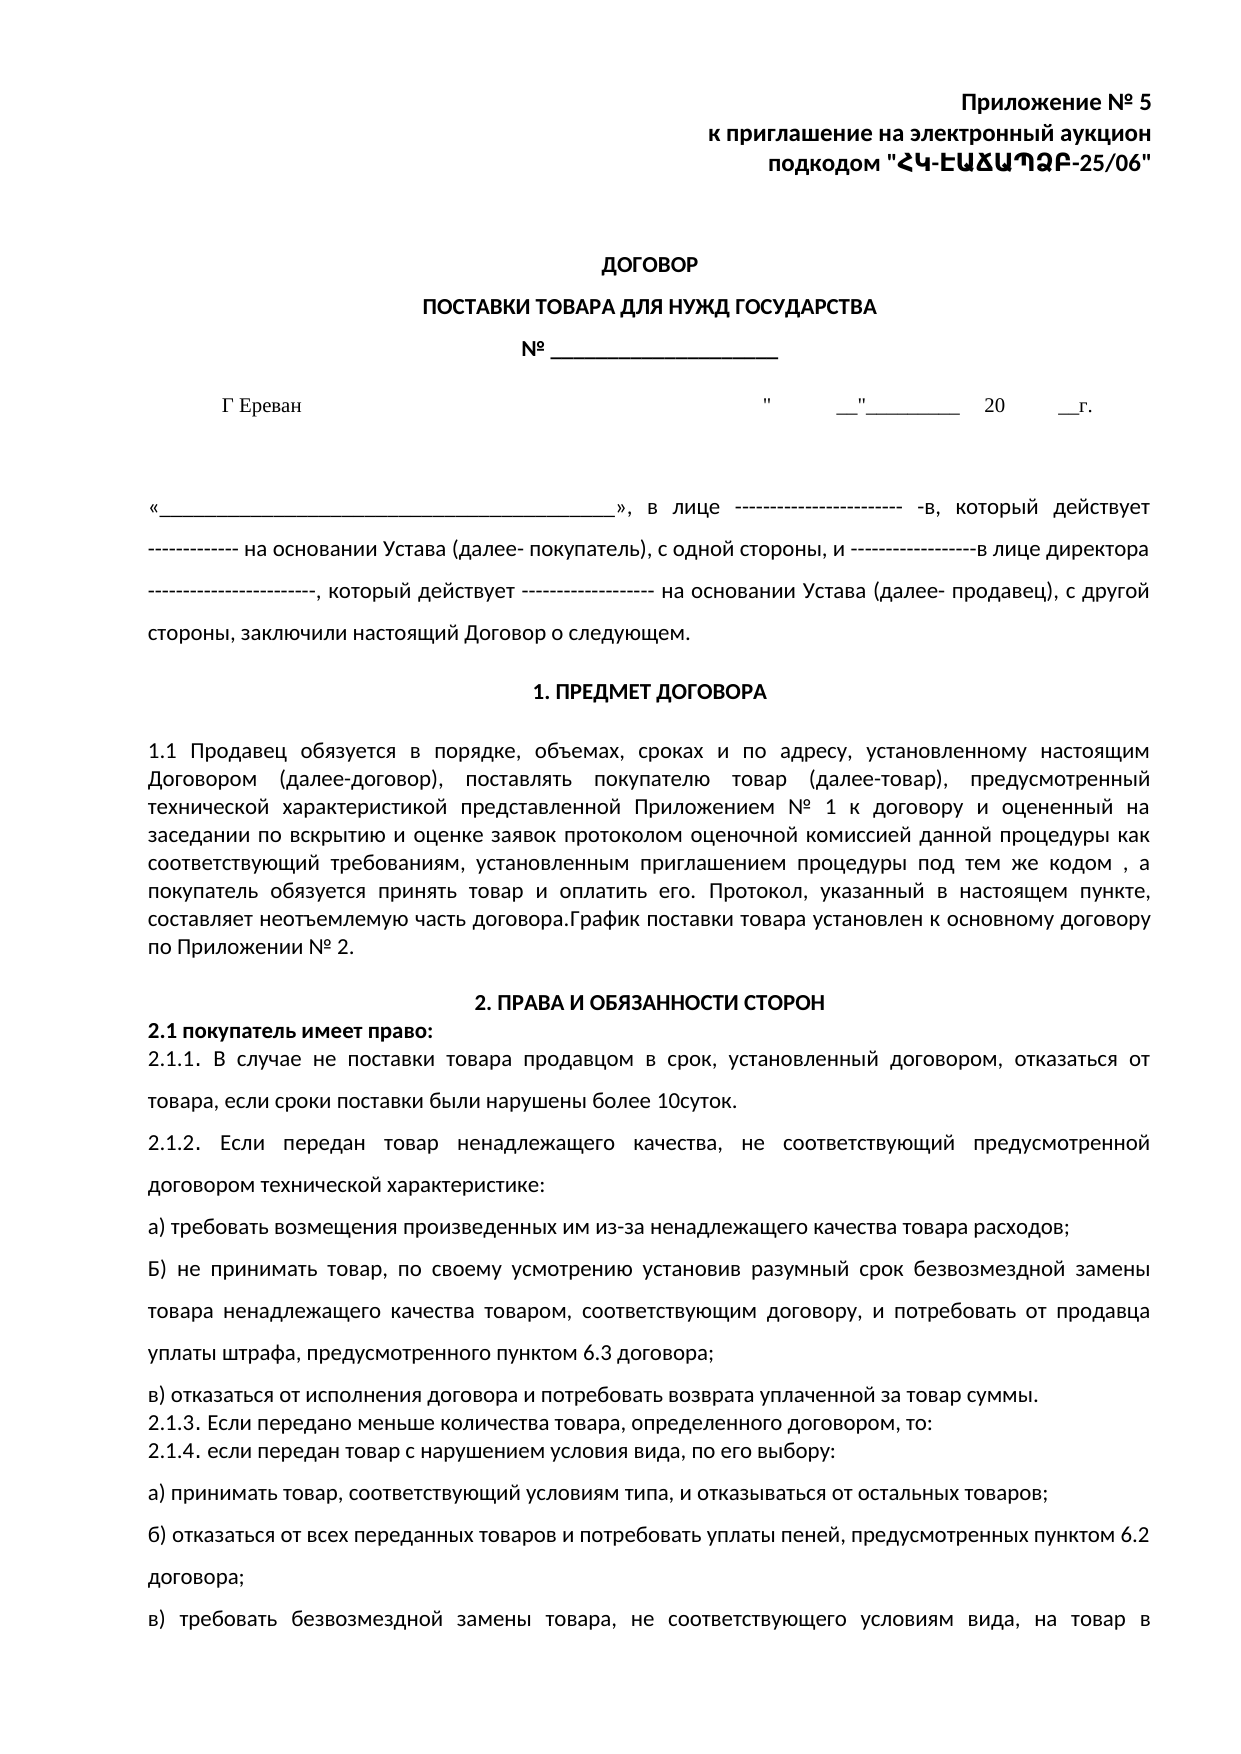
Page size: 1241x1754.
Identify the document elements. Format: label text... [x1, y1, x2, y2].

text ДОГОВОР [148, 251, 1152, 278]
list 2.1.4․ если передан товар с нарушением условия вида, по его выбору: [148, 1436, 1152, 1464]
text в) отказаться от исполнения договора и потребовать возврата уплаченной за товар суммы. [148, 1380, 1152, 1408]
list а) требовать возмещения произведенных им из-за ненадлежащего качества товара расходов; [148, 1212, 1152, 1240]
text ПОСТАВКИ ТОВАРА ДЛЯ НУЖД ГОСУДАРСТВА [148, 292, 1152, 321]
list б) отказаться от всех переданных товаров и потребовать уплаты пеней, предусмотренных пунктом 6.2 договора; [148, 1520, 1152, 1590]
text Приложение № 5 [148, 86, 1152, 117]
text № ____________________ [148, 334, 1152, 362]
list Б) не принимать товар, по своему усмотрению установив разумный срок безвозмездной замены товара ненадлежащего качества товаром, соответствующим договору, и потребовать от продавца уплаты штрафа, предусмотренного пунктом 6.3 договора; [148, 1254, 1152, 1366]
text подкодом "ՀԿ-ԷԱՃԱՊՁԲ-25/06" [177, 147, 1152, 178]
text 1.1 Продавец обязуется в порядке, объемах, сроках и по адресу, установленному настоящим Договором (далее-договор), поставлять покупателю товар (далее-товар), предусмотренный технической характеристикой представленной Приложением № 1 к договору и оцененный на заседании по вскрытию и оценке заявок протоколом оценочной комиссией данной процедуры как соответствующий требованиям, установленным приглашением процедуры под тем же кодом , а покупатель обязуется принять товар и оплатить его. Протокол, указанный в настоящем пункте, составляет неотъемлемую часть договора.График поставки товара установлен к основному договору по Приложении № 2. [148, 736, 1152, 960]
list 2.1.1․ В случае не поставки товара продавцом в срок, установленный договором, отказаться от товара, если сроки поставки были нарушены более 10суток. [148, 1044, 1152, 1114]
list 2. ПРАВА И ОБЯЗАННОСТИ СТОРОН [148, 988, 1152, 1016]
list 2.1.2․ Если передан товар ненадлежащего качества, не соответствующий предусмотренной договором технической характеристике: [148, 1128, 1152, 1198]
table_header " __"_________ 20 __г. [620, 393, 1104, 434]
text к приглашение на электронный аукцион [177, 117, 1152, 147]
text 1. ПРЕДМЕТ ДОГОВОРА [148, 677, 1152, 705]
list а) принимать товар, соответствующий условиям типа, и отказываться от остальных товаров; [148, 1478, 1152, 1506]
table_header Г Ереван [136, 393, 620, 434]
text 2.1 покупатель имеет право: [148, 1016, 1152, 1044]
text «________________________________________», в лице ------------------------ -в, который действует ------------- на основании Устава (далее- покупатель), с одной стороны, и ------------------в лице директора ------------------------, который действует ------------------- на основании Устава (далее- продавец), с другой стороны, заключили настоящий Договор о следующем. [148, 492, 1152, 646]
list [148, 1604, 1152, 1632]
text 2.1.3․ Если передано меньше количества товара, определенного договором, то: [148, 1408, 1152, 1436]
